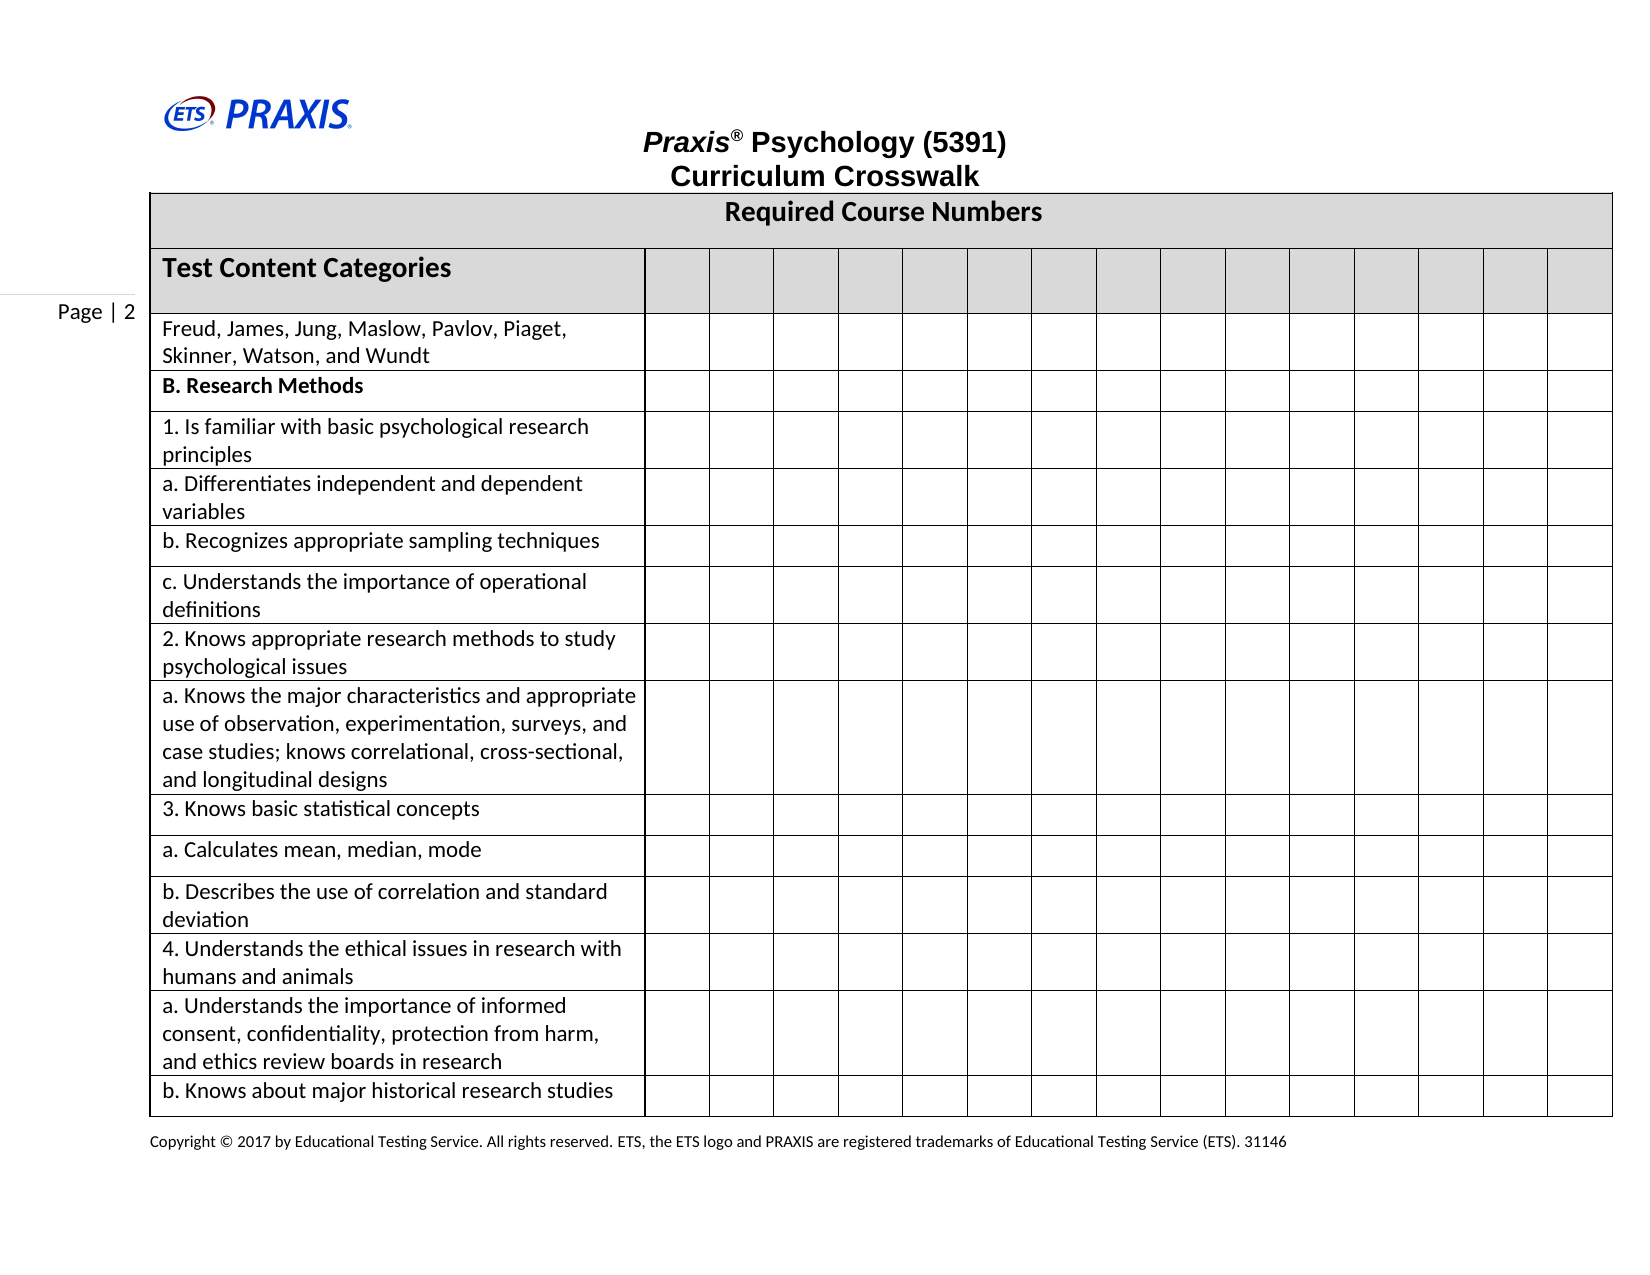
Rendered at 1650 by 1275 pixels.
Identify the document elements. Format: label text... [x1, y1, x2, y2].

table_cell [839, 991, 902, 1075]
table_cell [1161, 314, 1225, 370]
table_cell [1355, 877, 1418, 933]
table_cell [1290, 249, 1354, 313]
table_cell [1032, 371, 1096, 411]
table_cell [1484, 469, 1547, 525]
table_cell [774, 991, 838, 1075]
table_cell [710, 877, 773, 933]
table_cell [1290, 934, 1354, 990]
table_cell [646, 1076, 709, 1116]
table_cell [1290, 1076, 1354, 1116]
table_cell [1032, 1076, 1096, 1116]
table_cell [839, 412, 902, 468]
table_cell [1355, 1076, 1418, 1116]
table_cell [646, 795, 709, 834]
table_cell [1355, 412, 1418, 468]
table_cell [646, 469, 709, 525]
table_cell [1484, 681, 1547, 793]
table_cell [1548, 314, 1612, 370]
table_cell [1355, 934, 1418, 990]
table_cell [1226, 469, 1289, 525]
table_cell [1226, 412, 1289, 468]
table_cell [1548, 469, 1612, 525]
table_cell [903, 314, 967, 370]
table_cell [1290, 371, 1354, 411]
table_cell [903, 526, 967, 566]
table_cell [1484, 991, 1547, 1075]
table_cell [903, 1076, 967, 1116]
table_cell [903, 412, 967, 468]
table_cell [1355, 624, 1418, 680]
table_cell [1548, 836, 1612, 876]
table_cell [968, 877, 1031, 933]
table_cell [1161, 795, 1225, 834]
table_cell [839, 877, 902, 933]
table_cell [968, 249, 1031, 313]
table_cell 4. Understands the ethical issues in research with humans and animals [151, 934, 644, 990]
table_cell [710, 371, 773, 411]
table_cell [903, 469, 967, 525]
table_cell [839, 371, 902, 411]
table_cell [1548, 249, 1612, 313]
table_cell [1419, 371, 1483, 411]
table_cell [1484, 1076, 1547, 1116]
table_cell [646, 567, 709, 623]
table_cell [1548, 991, 1612, 1075]
table_cell [1419, 526, 1483, 566]
table_cell [1226, 836, 1289, 876]
table_cell [1161, 681, 1225, 793]
table_cell [646, 934, 709, 990]
table_cell [839, 314, 902, 370]
table_cell [1355, 795, 1418, 834]
table_cell [710, 249, 773, 313]
table_cell [1548, 526, 1612, 566]
table_cell [646, 836, 709, 876]
table_cell [1419, 836, 1483, 876]
table_cell [646, 526, 709, 566]
table_cell B. Research Methods [151, 371, 644, 411]
table_cell [968, 681, 1031, 793]
table_cell [839, 624, 902, 680]
table_cell [1290, 624, 1354, 680]
table_cell [1290, 991, 1354, 1075]
table_cell [1226, 877, 1289, 933]
table_cell [1419, 314, 1483, 370]
table_cell [1161, 836, 1225, 876]
table_cell [839, 249, 902, 313]
table_cell [1290, 836, 1354, 876]
table_cell [774, 1076, 838, 1116]
table_cell [710, 991, 773, 1075]
table_cell [903, 567, 967, 623]
table_cell [1355, 836, 1418, 876]
table_cell [1226, 934, 1289, 990]
table_cell [968, 567, 1031, 623]
table_cell [1161, 526, 1225, 566]
table_cell [1419, 991, 1483, 1075]
table_cell [1097, 681, 1160, 793]
table_cell [1097, 795, 1160, 834]
table_cell b. Describes the use of correlation and standard deviation [151, 877, 644, 933]
table_cell [646, 371, 709, 411]
table_cell [1484, 249, 1547, 313]
table_cell [1548, 624, 1612, 680]
table_cell [1484, 877, 1547, 933]
table_cell 1. Is familiar with basic psychological research principles [151, 412, 644, 468]
table_cell [968, 934, 1031, 990]
table_cell [1226, 624, 1289, 680]
table_cell [710, 681, 773, 793]
table_cell [839, 567, 902, 623]
table_cell [1290, 877, 1354, 933]
table_cell [1355, 681, 1418, 793]
table_cell [1097, 1076, 1160, 1116]
table_cell [1290, 795, 1354, 834]
table_cell [710, 1076, 773, 1116]
table_cell [1097, 371, 1160, 411]
table_cell [1097, 567, 1160, 623]
table_cell [1226, 795, 1289, 834]
table_cell [1548, 877, 1612, 933]
table_cell [646, 681, 709, 793]
table_cell [774, 681, 838, 793]
table_cell [1032, 469, 1096, 525]
table_cell [774, 526, 838, 566]
table_cell [646, 314, 709, 370]
table_cell [1097, 314, 1160, 370]
table_cell [774, 412, 838, 468]
table_cell [1355, 371, 1418, 411]
table_cell [1548, 371, 1612, 411]
table_cell [646, 877, 709, 933]
table_cell [839, 469, 902, 525]
table_cell [1032, 249, 1096, 313]
table_cell [1161, 412, 1225, 468]
table_cell [646, 412, 709, 468]
table_cell [1290, 314, 1354, 370]
table_cell [968, 1076, 1031, 1116]
table_cell [774, 469, 838, 525]
table_cell [710, 412, 773, 468]
table_cell [968, 795, 1031, 834]
table_cell [1548, 934, 1612, 990]
table_cell [1290, 412, 1354, 468]
table_cell [1032, 526, 1096, 566]
table_cell [774, 314, 838, 370]
table_cell [774, 567, 838, 623]
table_cell [1161, 934, 1225, 990]
table_cell a. Differentiates independent and dependent variables [151, 469, 644, 525]
table_cell [1419, 934, 1483, 990]
table_cell [1226, 1076, 1289, 1116]
table_cell [1290, 567, 1354, 623]
table_cell [1032, 991, 1096, 1075]
table_cell [774, 877, 838, 933]
table_cell [1161, 877, 1225, 933]
table_cell [1419, 567, 1483, 623]
table_cell [968, 314, 1031, 370]
table_cell [774, 249, 838, 313]
table_cell [1226, 526, 1289, 566]
table_cell [710, 314, 773, 370]
table_cell [839, 526, 902, 566]
table_cell [1097, 526, 1160, 566]
table_cell [1484, 934, 1547, 990]
table_cell [1097, 249, 1160, 313]
table_cell [839, 934, 902, 990]
picture [150, 75, 364, 153]
table_cell [903, 681, 967, 793]
table_cell [903, 836, 967, 876]
table_cell [1097, 934, 1160, 990]
table_cell [1419, 624, 1483, 680]
table_cell b. Knows about major historical research studies and their influence on the development of ethical principles [151, 1076, 644, 1116]
table_cell [1419, 412, 1483, 468]
table_cell [1097, 624, 1160, 680]
table_cell [1032, 412, 1096, 468]
table_cell [1032, 836, 1096, 876]
table_cell [1290, 681, 1354, 793]
table_cell [968, 412, 1031, 468]
table_cell [1097, 469, 1160, 525]
table_cell [968, 836, 1031, 876]
table_cell [968, 526, 1031, 566]
table_cell [1226, 314, 1289, 370]
table_header Required Course Numbers [151, 194, 1612, 248]
table_cell [1290, 526, 1354, 566]
table_cell [1032, 567, 1096, 623]
table_cell b. Recognizes appropriate sampling techniques [151, 526, 644, 566]
table_cell [1161, 567, 1225, 623]
table_cell [968, 469, 1031, 525]
table_cell [1032, 877, 1096, 933]
table_cell [646, 991, 709, 1075]
table_cell [968, 371, 1031, 411]
table_cell [1419, 795, 1483, 834]
table_cell [903, 991, 967, 1075]
table_cell [710, 836, 773, 876]
table_cell [1419, 1076, 1483, 1116]
table_cell [710, 795, 773, 834]
table_cell [1484, 795, 1547, 834]
table_cell [1548, 567, 1612, 623]
table_cell [1484, 371, 1547, 411]
table_cell [903, 934, 967, 990]
table_cell [774, 934, 838, 990]
table_cell [968, 624, 1031, 680]
table_cell [839, 836, 902, 876]
table_cell [1032, 681, 1096, 793]
table_cell a. Understands the importance of informed consent, confidentiality, protection from harm, and ethics review boards in research [151, 991, 644, 1075]
table_cell [1032, 624, 1096, 680]
table_cell [1226, 371, 1289, 411]
table_cell [1419, 877, 1483, 933]
table_cell [839, 795, 902, 834]
table_cell [646, 249, 709, 313]
table_cell [1097, 991, 1160, 1075]
table_cell [1484, 412, 1547, 468]
table_cell [903, 249, 967, 313]
table_cell [1161, 469, 1225, 525]
table_cell [839, 681, 902, 793]
table_cell [1355, 526, 1418, 566]
table_cell [1161, 249, 1225, 313]
table_cell 2. Knows appropriate research methods to study psychological issues [151, 624, 644, 680]
table_cell [1419, 249, 1483, 313]
table_cell Test Content Categories [151, 249, 644, 313]
table_cell [710, 934, 773, 990]
table_cell [968, 991, 1031, 1075]
table_cell [774, 371, 838, 411]
table_cell [1548, 412, 1612, 468]
table_cell 3. Knows basic statistical concepts [151, 795, 644, 834]
table_cell [903, 795, 967, 834]
table_cell [1419, 469, 1483, 525]
table_cell [710, 567, 773, 623]
table_cell [1419, 681, 1483, 793]
table_cell [1484, 567, 1547, 623]
table_cell [1355, 469, 1418, 525]
table_cell [1161, 624, 1225, 680]
table_cell [1355, 249, 1418, 313]
table_cell [1226, 681, 1289, 793]
table_cell [903, 624, 967, 680]
table_cell [1484, 836, 1547, 876]
table_cell [1484, 624, 1547, 680]
table_cell [710, 526, 773, 566]
table_cell [903, 877, 967, 933]
table_cell [1355, 314, 1418, 370]
table_cell a. Calculates mean, median, mode [151, 836, 644, 876]
table_cell [1548, 681, 1612, 793]
table_cell [1097, 836, 1160, 876]
table_cell [1484, 526, 1547, 566]
table_cell [1161, 991, 1225, 1075]
table_cell [1290, 469, 1354, 525]
table_cell [1548, 795, 1612, 834]
table_cell [1097, 412, 1160, 468]
table_cell [710, 469, 773, 525]
table_cell [1355, 991, 1418, 1075]
table_cell [1161, 371, 1225, 411]
table_cell a. Knows the major characteristics and appropriate use of observation, experimentation, surveys, and case studies; knows correlational, cross-sectional, and longitudinal designs [151, 681, 644, 793]
table_cell [774, 624, 838, 680]
table_cell [1548, 1076, 1612, 1116]
table_cell [1355, 567, 1418, 623]
table_cell c. Understands the importance of operational definitions [151, 567, 644, 623]
table_cell [1032, 934, 1096, 990]
table_cell [1097, 877, 1160, 933]
table_cell [1226, 567, 1289, 623]
table_cell [839, 1076, 902, 1116]
table_cell [1484, 314, 1547, 370]
table_cell [646, 624, 709, 680]
table_cell [903, 371, 967, 411]
table_cell [1226, 991, 1289, 1075]
table_cell [774, 795, 838, 834]
table_cell [774, 836, 838, 876]
table_cell [1032, 795, 1096, 834]
table_cell [710, 624, 773, 680]
table_cell [1226, 249, 1289, 313]
table_cell [1032, 314, 1096, 370]
table_cell [1161, 1076, 1225, 1116]
